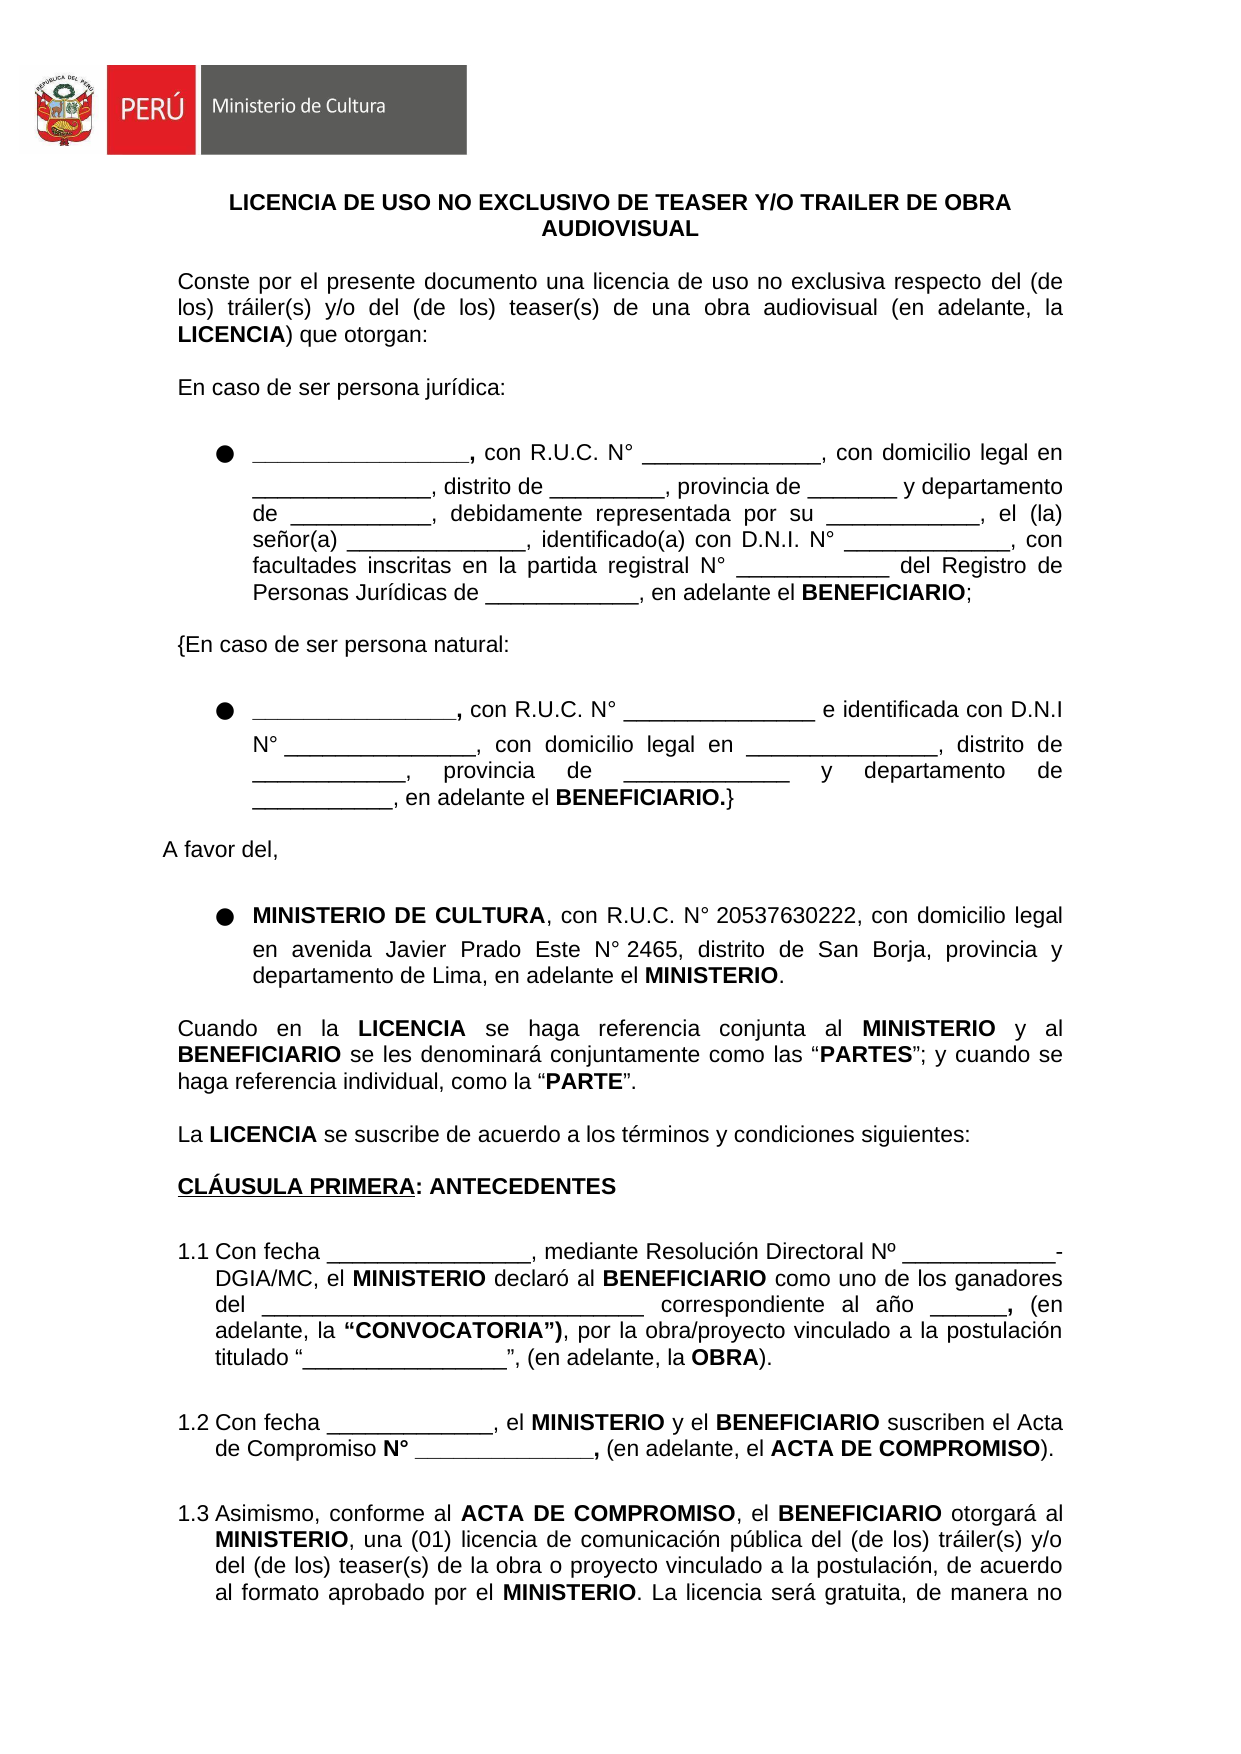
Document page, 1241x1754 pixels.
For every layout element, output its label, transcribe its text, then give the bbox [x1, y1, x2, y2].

picture [18, 65, 471, 155]
list MINISTERIO DE CULTURA, con R.U.C. N° 20537630222, con domicilio legal en avenida Javier Prado Este N° 2465, distrito de San Borja, provincia y departamento de Lima, en adelante el MINISTERIO. [215, 889, 1063, 989]
text En caso de ser persona jurídica: [177, 373, 1063, 400]
text CLÁUSULA PRIMERA: ANTECEDENTES [177, 1173, 1063, 1199]
text {En caso de ser persona natural: [177, 631, 1063, 658]
text LICENCIA DE USO NO EXCLUSIVO DE TEASER Y/O TRAILER DE OBRA AUDIOVISUAL [177, 189, 1063, 242]
text Cuando en la LICENCIA se haga referencia conjunta al MINISTERIO y al BENEFICIARIO se les denominará conjuntamente como las “PARTES”; y cuando se haga referencia individual, como la “PARTE”. [177, 1015, 1063, 1094]
list Con fecha ________________, mediante Resolución Directoral Nº ____________-DGIA/MC, el MINISTERIO declaró al BENEFICIARIO como uno de los ganadores del ______________________________ correspondiente al año ______, (en adelante, la “CONVOCATORIA”), por la obra/proyecto vinculado a la postulación titulado “________________”, (en adelante, la OBRA). [177, 1238, 1063, 1370]
text A favor del, [162, 836, 1063, 863]
list Con fecha _____________, el MINISTERIO y el BENEFICIARIO suscriben el Acta de Compromiso N° ______________, (en adelante, el ACTA DE COMPROMISO). [177, 1408, 1063, 1461]
text Conste por el presente documento una licencia de uso no exclusiva respecto del (de los) tráiler(s) y/o del (de los) teaser(s) de una obra audiovisual (en adelante, la LICENCIA) que otorgan: [177, 268, 1063, 347]
list ________________, con R.U.C. N° _______________ e identificada con D.N.I N° _______________, con domicilio legal en _______________, distrito de ____________, provincia de _____________ y departamento de ___________, en adelante el BENEFICIARIO.} [215, 684, 1063, 810]
text La LICENCIA se suscribe de acuerdo a los términos y condiciones siguientes: [177, 1121, 1063, 1147]
list _________________, con R.U.C. N° ______________, con domicilio legal en ______________, distrito de _________, provincia de _______ y departamento de ___________, debidamente representada por su ____________, el (la) señor(a) ______________, identificado(a) con D.N.I. N° _____________, con facultades inscritas en la partida registral N° ____________ del Registro de Personas Jurídicas de ____________, en adelante el BENEFICIARIO; [215, 426, 1063, 605]
